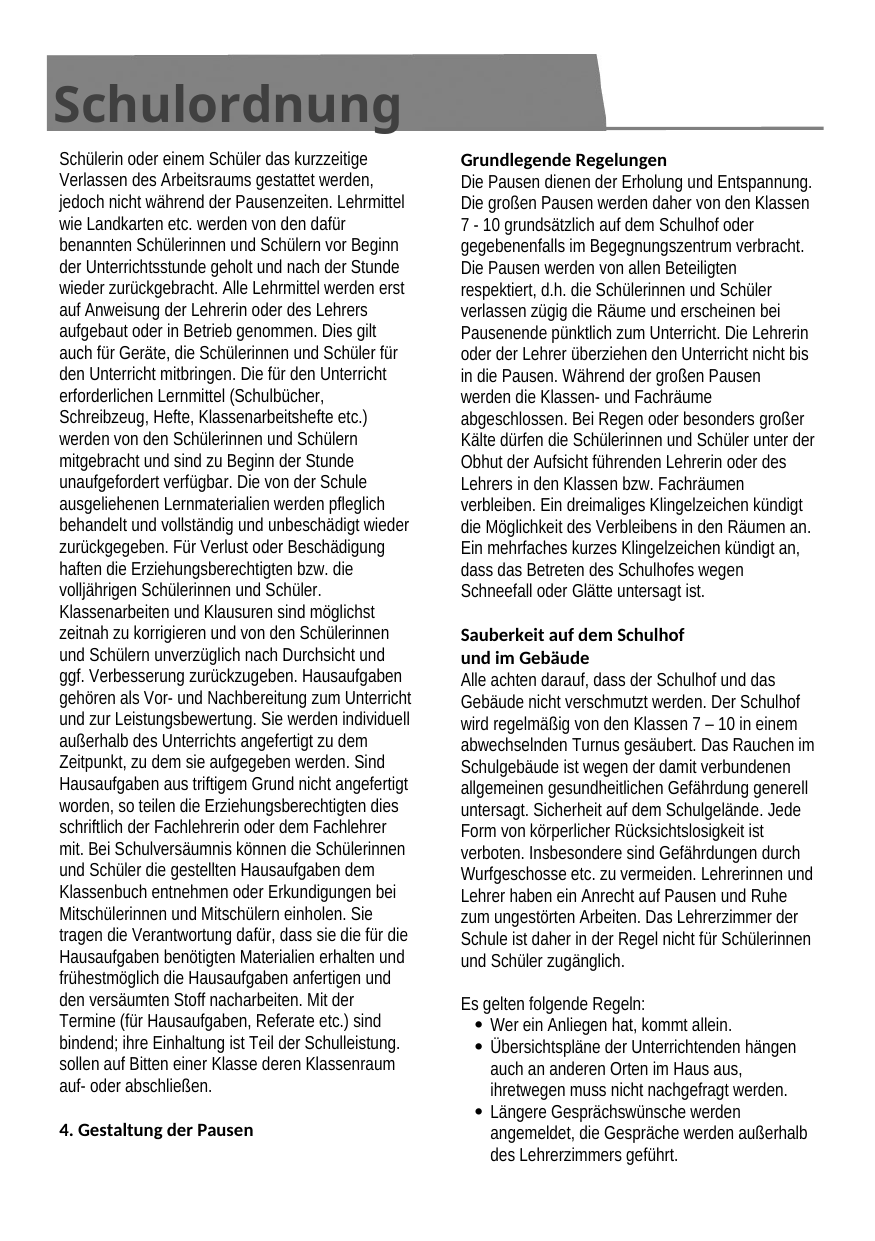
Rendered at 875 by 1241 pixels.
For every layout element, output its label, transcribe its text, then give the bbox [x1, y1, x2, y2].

list Wer ein Anliegen hat, kommt allein. [475, 1014, 815, 1036]
text Grundlegende Regelungen [461, 148, 815, 171]
picture [381, 100, 392, 117]
list Längere Gesprächswünsche werden angemeldet, die Gespräche werden außerhalb des Lehrerzimmers geführt. [475, 1101, 815, 1165]
list Übersichtspläne der Unterrichtenden hängen auch an anderen Orten im Haus aus, ihretwegen muss nicht nachgefragt werden. [475, 1036, 815, 1101]
text Sauberkeit auf dem Schulhof [461, 623, 815, 646]
text Es gelten folgende Regeln: [461, 993, 815, 1014]
picture [46, 54, 607, 131]
text und im Gebäude [461, 646, 815, 669]
text 4. Gestaltung der Pausen [59, 1118, 413, 1141]
text Alle achten darauf, dass der Schulhof und das Gebäude nicht verschmutzt werden. Der Schulhof wird regelmäßig von den Klassen 7 – 10 in einem abwechselnden Turnus gesäubert. Das Rauchen im Schulgebäude ist wegen der damit verbundenen allgemeinen gesundheitlichen Gefährdung generell untersagt. Sicherheit auf dem Schulgelände. Jede Form von körperlicher Rücksichtslosigkeit ist verboten. Insbesondere sind Gefährdungen durch Wurfgeschosse etc. zu vermeiden. Lehrerinnen und Lehrer haben ein Anrecht auf Pausen und Ruhe zum ungestörten Arbeiten. Das Lehrerzimmer der Schule ist daher in der Regel nicht für Schülerinnen und Schüler zugänglich. [461, 669, 815, 971]
text Die Pausen dienen der Erholung und Entspannung. Die großen Pausen werden daher von den Klassen 7 - 10 grundsätzlich auf dem Schulhof oder gegebenenfalls im Begegnungszentrum verbracht. Die Pausen werden von allen Beteiligten respektiert, d.h. die Schülerinnen und Schüler verlassen zügig die Räume und erscheinen bei Pausenende pünktlich zum Unterricht. Die Lehrerin oder der Lehrer überziehen den Unterricht nicht bis in die Pausen. Während der großen Pausen werden die Klassen- und Fachräume abgeschlossen. Bei Regen oder besonders großer Kälte dürfen die Schülerinnen und Schüler unter der Obhut der Aufsicht führenden Lehrerin oder des Lehrers in den Klassen bzw. Fachräumen verbleiben. Ein dreimaliges Klingelzeichen kündigt die Möglichkeit des Verbleibens in den Räumen an. Ein mehrfaches kurzes Klingelzeichen kündigt an, dass das Betreten des Schulhofes wegen Schneefall oder Glätte untersagt ist. [461, 171, 815, 602]
